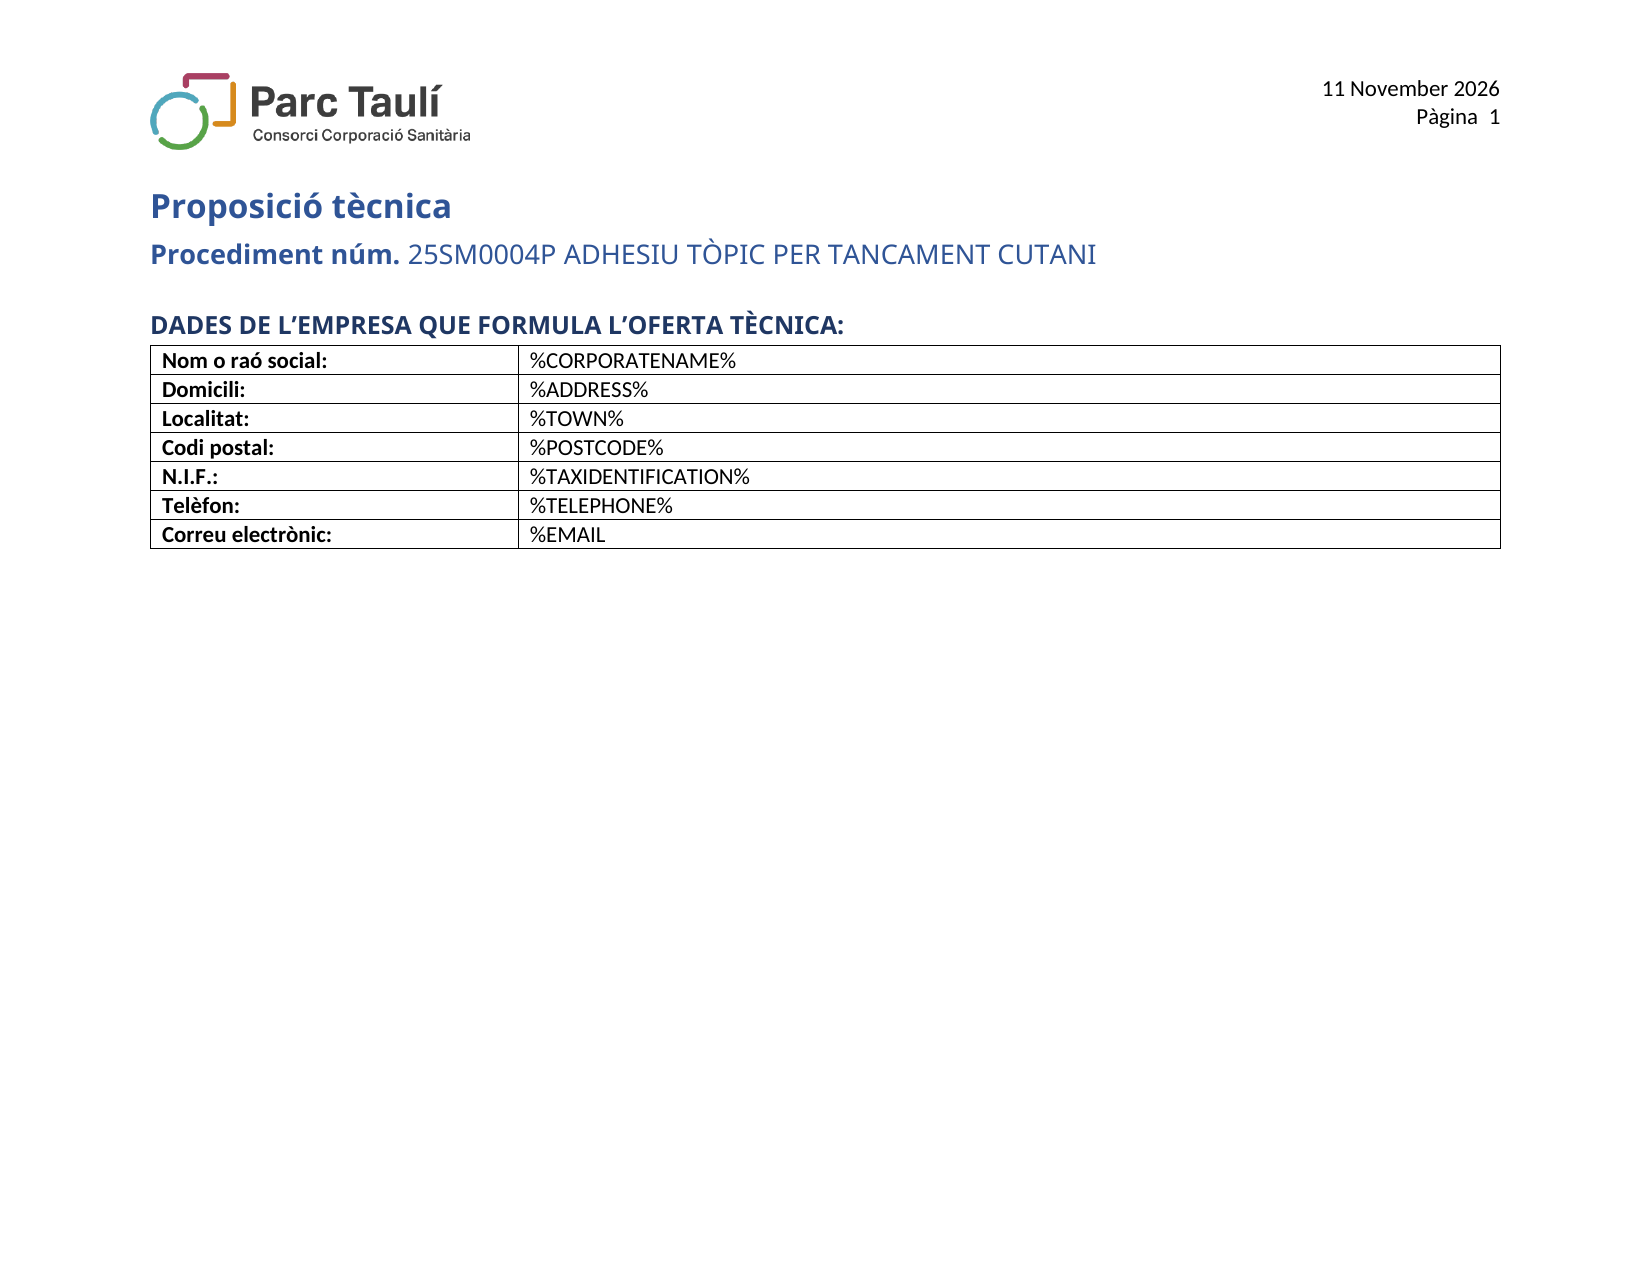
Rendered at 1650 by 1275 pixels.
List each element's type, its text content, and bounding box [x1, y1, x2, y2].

table_cell N.I.F.: [151, 462, 518, 490]
picture [150, 73, 470, 150]
table_cell Telèfon: [151, 491, 518, 519]
table_cell Localitat: [151, 404, 518, 432]
table_cell Domicili: [151, 375, 518, 403]
table_header Nom o raó social: [151, 346, 518, 374]
subtitle DADES DE L’EMPRESA QUE FORMULA L’OFERTA TÈCNICA: [150, 308, 1500, 342]
table_cell Correu electrònic: [151, 520, 518, 548]
table_cell Codi postal: [151, 433, 518, 461]
